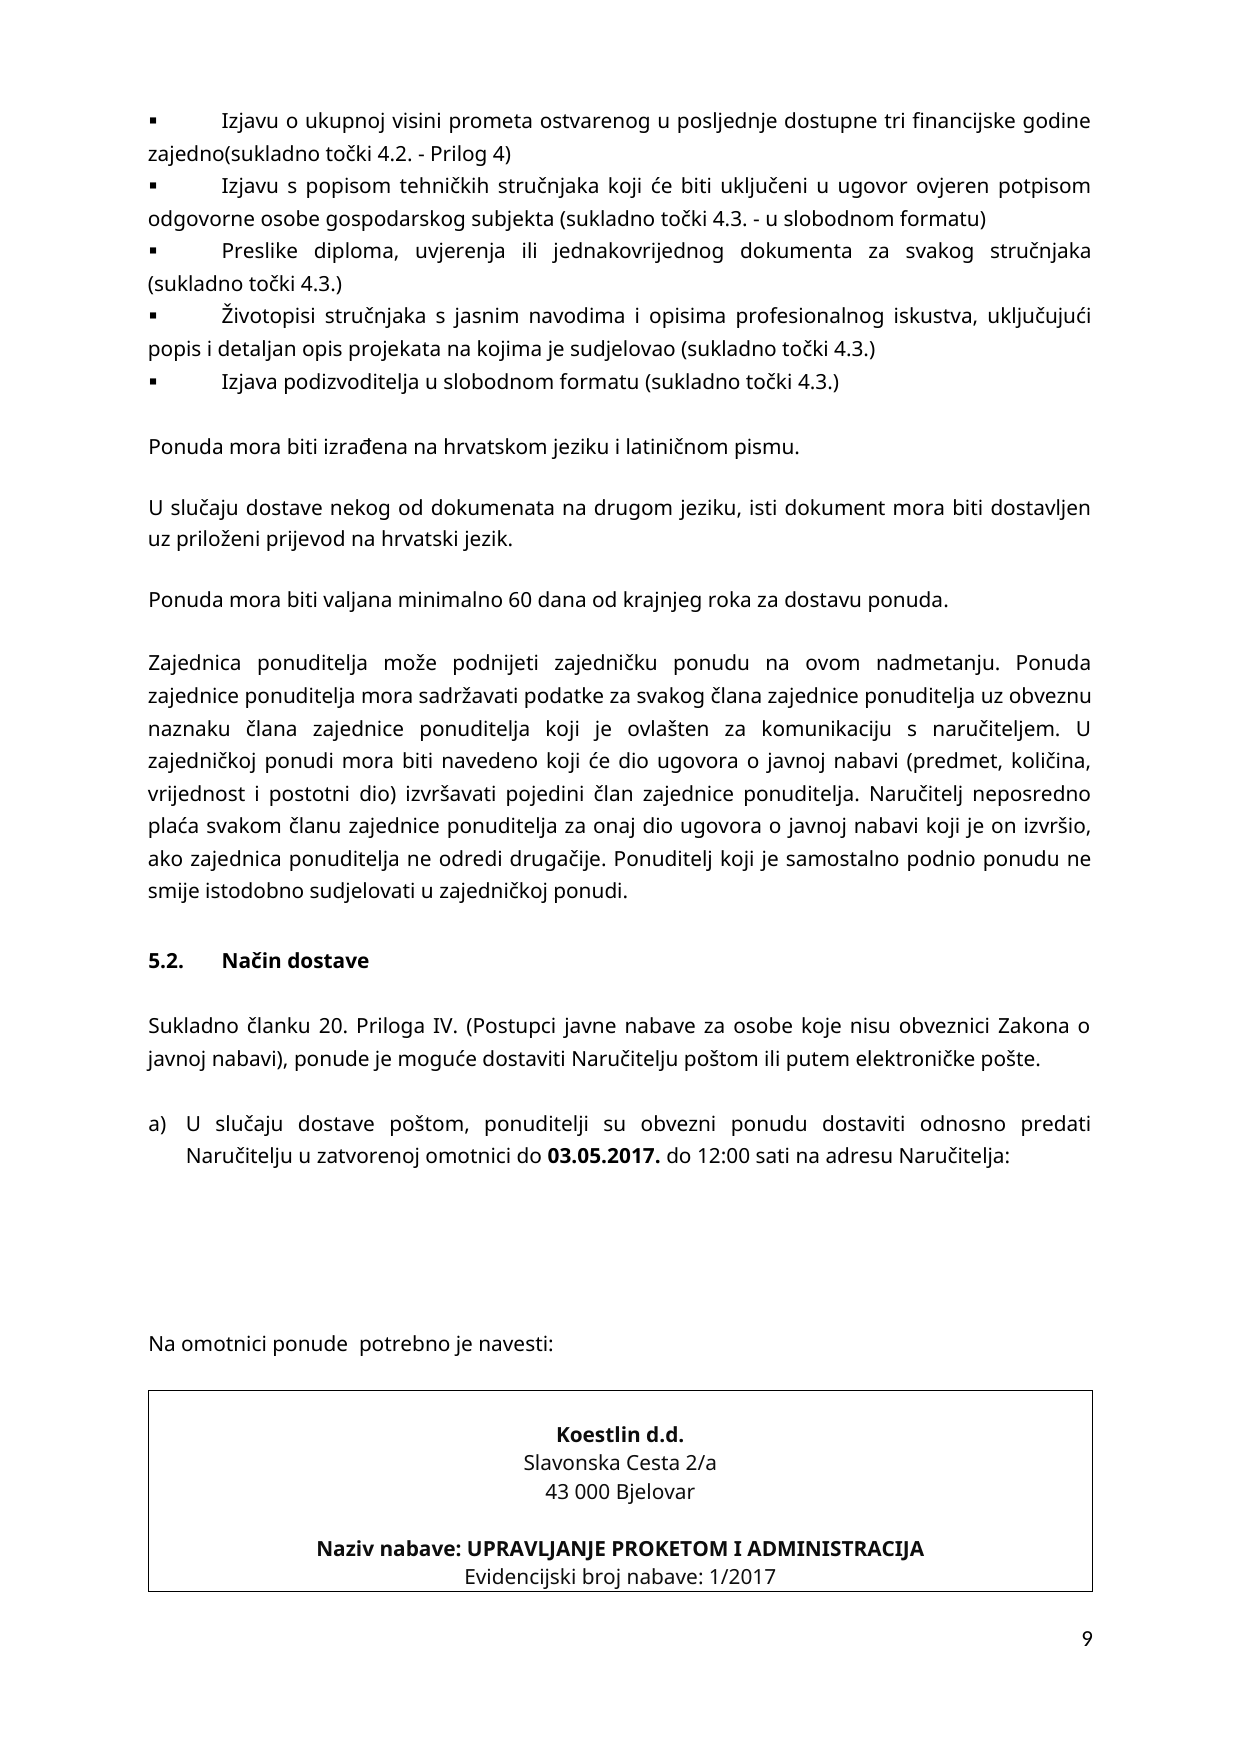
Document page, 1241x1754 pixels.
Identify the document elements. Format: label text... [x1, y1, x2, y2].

list Preslike diploma, uvjerenja ili jednakovrijednog dokumenta za svakog stručnjaka (sukladno točki 4.3.) [148, 236, 1093, 297]
subtitle 5.2. Način dostave [148, 946, 1093, 974]
list Životopisi stručnjaka s jasnim navodima i opisima profesionalnog iskustva, uključujući popis i detaljan opis projekata na kojima je sudjelovao (sukladno točki 4.3.) [148, 302, 1093, 363]
list Izjavu s popisom tehničkih stručnjaka koji će biti uključeni u ugovor ovjeren potpisom odgovorne osobe gospodarskog subjekta (sukladno točki 4.3. - u slobodnom formatu) [148, 171, 1093, 232]
text Ponuda mora biti izrađena na hrvatskom jeziku i latiničnom pismu. [148, 432, 1093, 461]
list Izjavu o ukupnoj visini prometa ostvarenog u posljednje dostupne tri financijske godine zajedno(sukladno točki 4.2. - Prilog 4) [148, 106, 1093, 167]
list Izjava podizvoditelja u slobodnom formatu (sukladno točki 4.3.) [148, 367, 1093, 395]
text Zajednica ponuditelja može podnijeti zajedničku ponudu na ovom nadmetanju. Ponuda zajednice ponuditelja mora sadržavati podatke za svakog člana zajednice ponuditelja uz obveznu naznaku člana zajednice ponuditelja koji je ovlašten za komunikaciju s naručiteljem. U zajedničkoj ponudi mora biti navedeno koji će dio ugovora o javnoj nabavi (predmet, količina, vrijednost i postotni dio) izvršavati pojedini član zajednice ponuditelja. Naručitelj neposredno plaća svakom članu zajednice ponuditelja za onaj dio ugovora o javnoj nabavi koji je on izvršio, ako zajednica ponuditelja ne odredi drugačije. Ponuditelj koji je samostalno podnio ponudu ne smije istodobno sudjelovati u zajedničkoj ponudi. [148, 648, 1093, 905]
text Na omotnici ponude potrebno je navesti: [148, 1329, 1093, 1358]
list U slučaju dostave poštom, ponuditelji su obvezni ponudu dostaviti odnosno predati Naručitelju u zatvorenoj omotnici do 03.05.2017. do 12:00 sati na adresu Naručitelja: [148, 1109, 1093, 1170]
text U slučaju dostave nekog od dokumenata na drugom jeziku, isti dokument mora biti dostavljen uz priloženi prijevod na hrvatski jezik. [148, 493, 1093, 552]
text Ponuda mora biti valjana minimalno 60 dana od krajnjeg roka za dostavu ponuda. [148, 585, 1093, 614]
text Sukladno članku 20. Priloga IV. (Postupci javne nabave za osobe koje nisu obveznici Zakona o javnoj nabavi), ponude je moguće dostaviti Naručitelju poštom ili putem elektroničke pošte. [148, 1011, 1093, 1072]
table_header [149, 1391, 1092, 1591]
